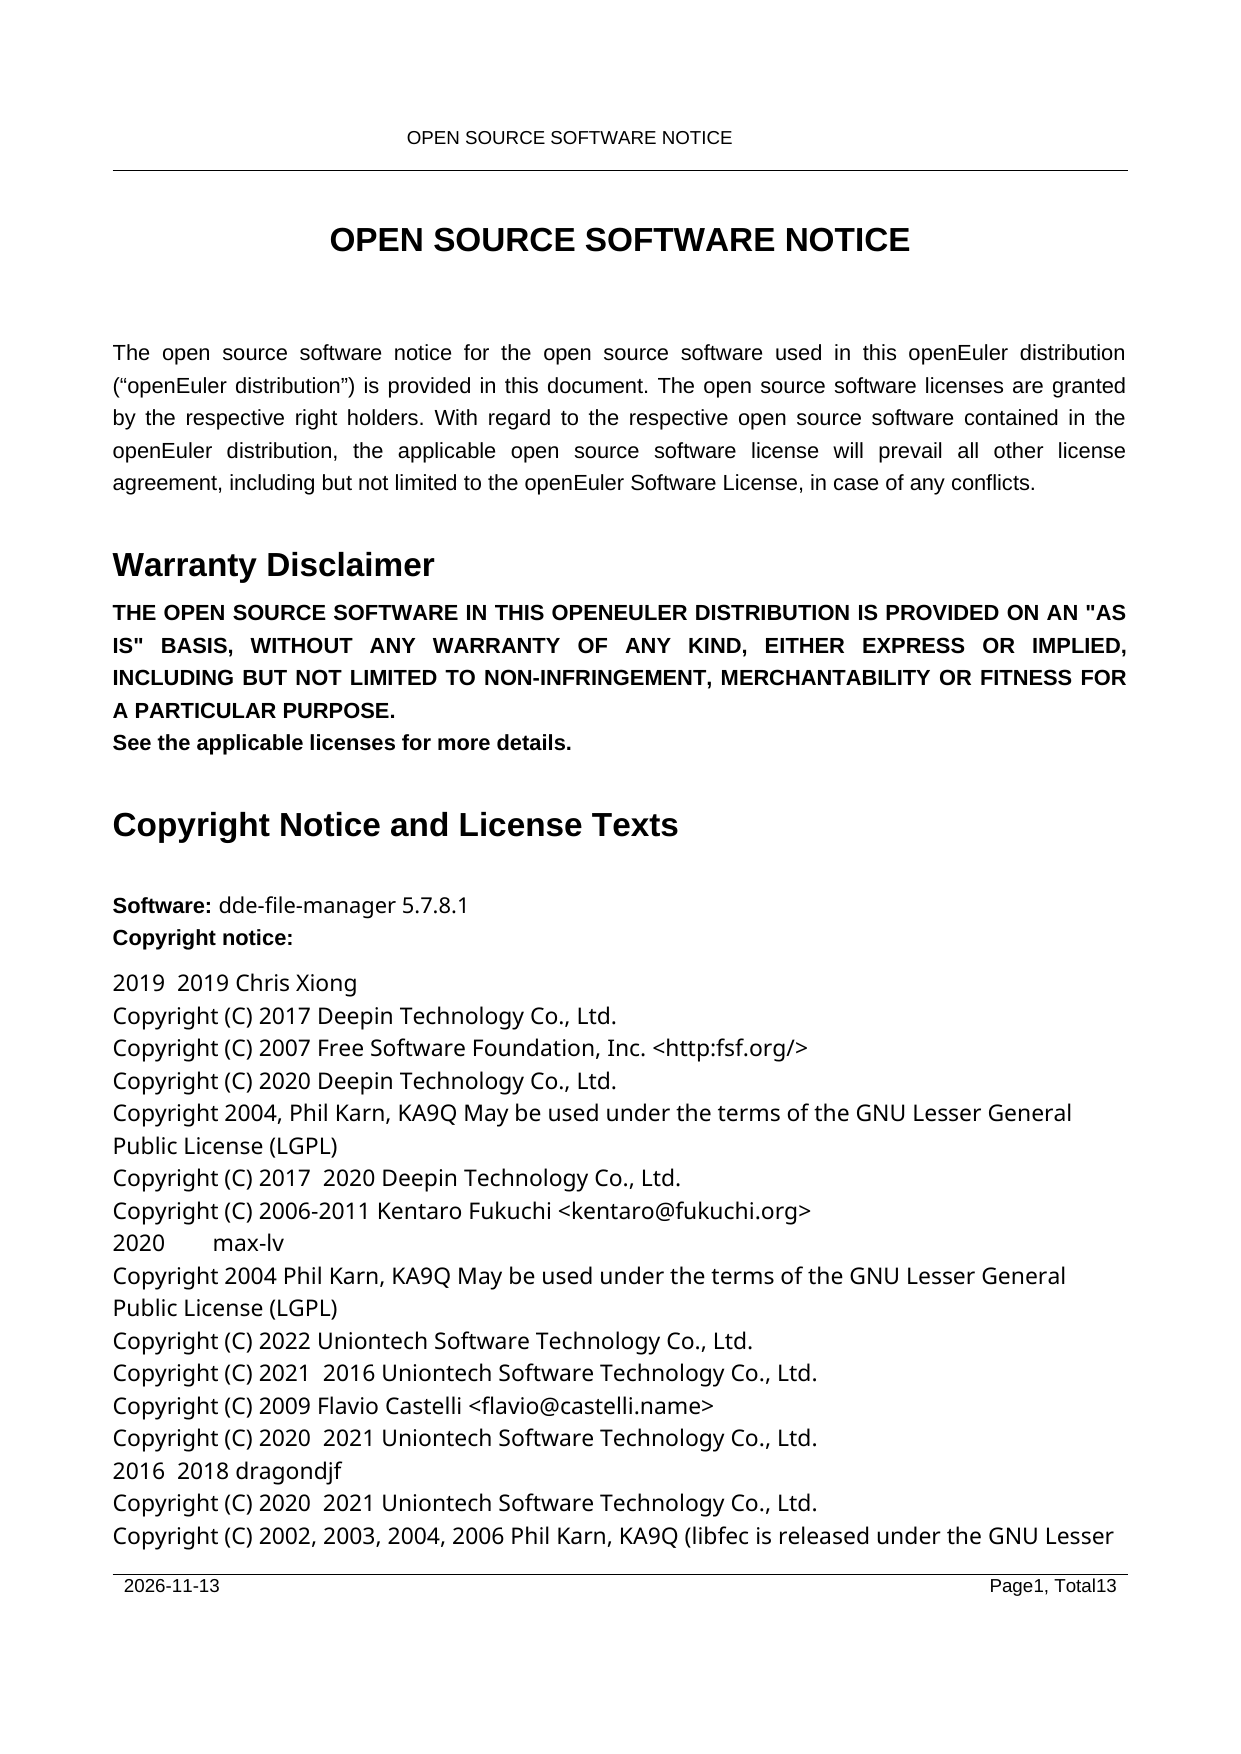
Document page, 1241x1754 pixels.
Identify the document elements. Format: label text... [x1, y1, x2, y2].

text THE OPEN SOURCE SOFTWARE IN THIS OPENEULER DISTRIBUTION IS PROVIDED ON AN "AS IS" BASIS, WITHOUT ANY WARRANTY OF ANY KIND, EITHER EXPRESS OR IMPLIED, INCLUDING BUT NOT LIMITED TO NON-INFRINGEMENT, MERCHANTABILITY OR FITNESS FOR A PARTICULAR PURPOSE. See the applicable licenses for more details. [112, 596, 1128, 759]
title Software: dde-file-manager 5.7.8.1 [112, 889, 1128, 921]
text Warranty Disclaimer [112, 531, 1128, 596]
text OPEN SOURCE SOFTWARE NOTICE [112, 206, 1128, 271]
text The open source software notice for the open source software used in this openEuler distribution (“openEuler distribution”) is provided in this document. The open source software licenses are granted by the respective right holders. With regard to the respective open source software contained in the openEuler distribution, the applicable open source software license will prevail all other license agreement, including but not limited to the openEuler Software License, in case of any conflicts. [112, 336, 1128, 499]
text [112, 966, 1128, 1551]
text Copyright notice: [112, 921, 1128, 954]
text Copyright Notice and License Texts [112, 791, 1128, 856]
